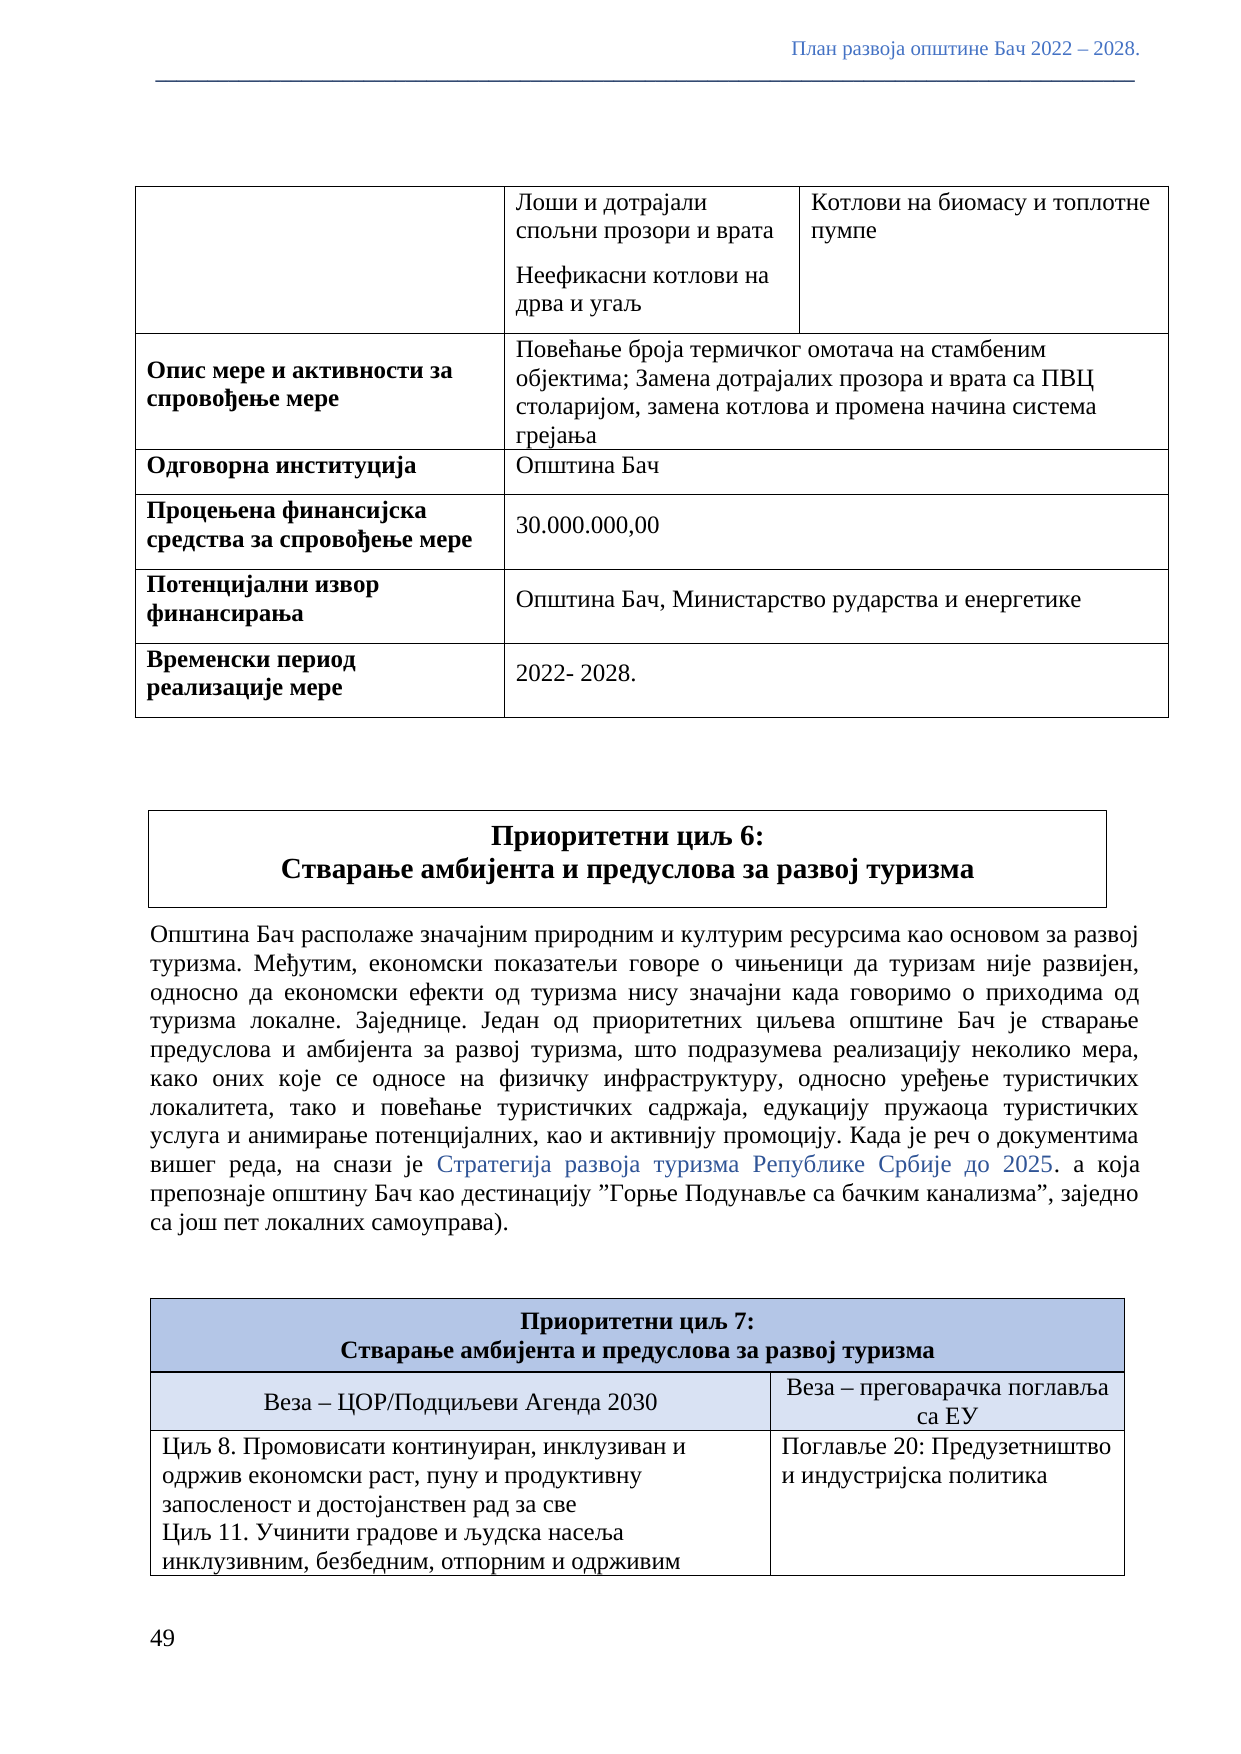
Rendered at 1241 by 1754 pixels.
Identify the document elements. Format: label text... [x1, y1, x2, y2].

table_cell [505, 187, 799, 333]
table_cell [151, 1431, 770, 1575]
table_cell Опис мере и активности за спровођење мере [136, 334, 504, 449]
table_cell Веза – преговарачка поглавља са ЕУ [771, 1373, 1124, 1430]
table_cell Процењена финансијска средства за спровођење мере [136, 495, 504, 568]
table_cell 2022- 2028. [505, 644, 1168, 717]
table_cell Потенцијални извор финансирања [136, 570, 504, 643]
table_cell Веза – ЦОР/Подциљеви Агенда 2030 [151, 1373, 770, 1430]
table_cell 30.000.000,00 [505, 495, 1168, 568]
table_cell Одговорна институција [136, 450, 504, 494]
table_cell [800, 187, 1168, 333]
text Општина Бач располаже значајним природним и културим ресурсима као основом за развој туризма. Међутим, економски показатељи говоре о чињеници да туризам није развијен, односно да економски ефекти од туризма нису значајни када говоримо о приходима од туризма локалне. Заједнице. Један од приоритетних циљева општине Бач је стварање предуслова и амбијента за развој туризма, што подразумева реализацију неколико мера, како оних које се односе на физичку инфраструктуру, односно уређење туристичких локалитета, тако и повећање туристичких садржаја, едукацију пружаоца туристичких услуга и анимирање потенцијалних, као и активнију промоцију. Када је реч о документима вишег реда, на снази је Стратегија развоја туризма Републике Србије до 2025. а која препознаје општину Бач као дестинацију ”Горње Подунавље са бачким канализма”, заједно са још пет локалних самоуправа). [150, 919, 1140, 1235]
table_cell Временски период реализације мере [136, 644, 504, 717]
table_cell Општина Бач, Министарство рударства и енергетике [505, 570, 1168, 643]
table_header Приоритетни циљ 7: Стварање амбијента и предуслова за развој туризма [151, 1299, 1124, 1371]
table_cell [136, 187, 504, 333]
table_cell Општина Бач [505, 450, 1168, 494]
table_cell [771, 1431, 1124, 1575]
table_cell Повећање броја термичког омотача на стамбеним објектима; Замена дотрајалих прозора и врата са ПВЦ столаријом, замена котлова и промена начина система грејања [505, 334, 1168, 449]
